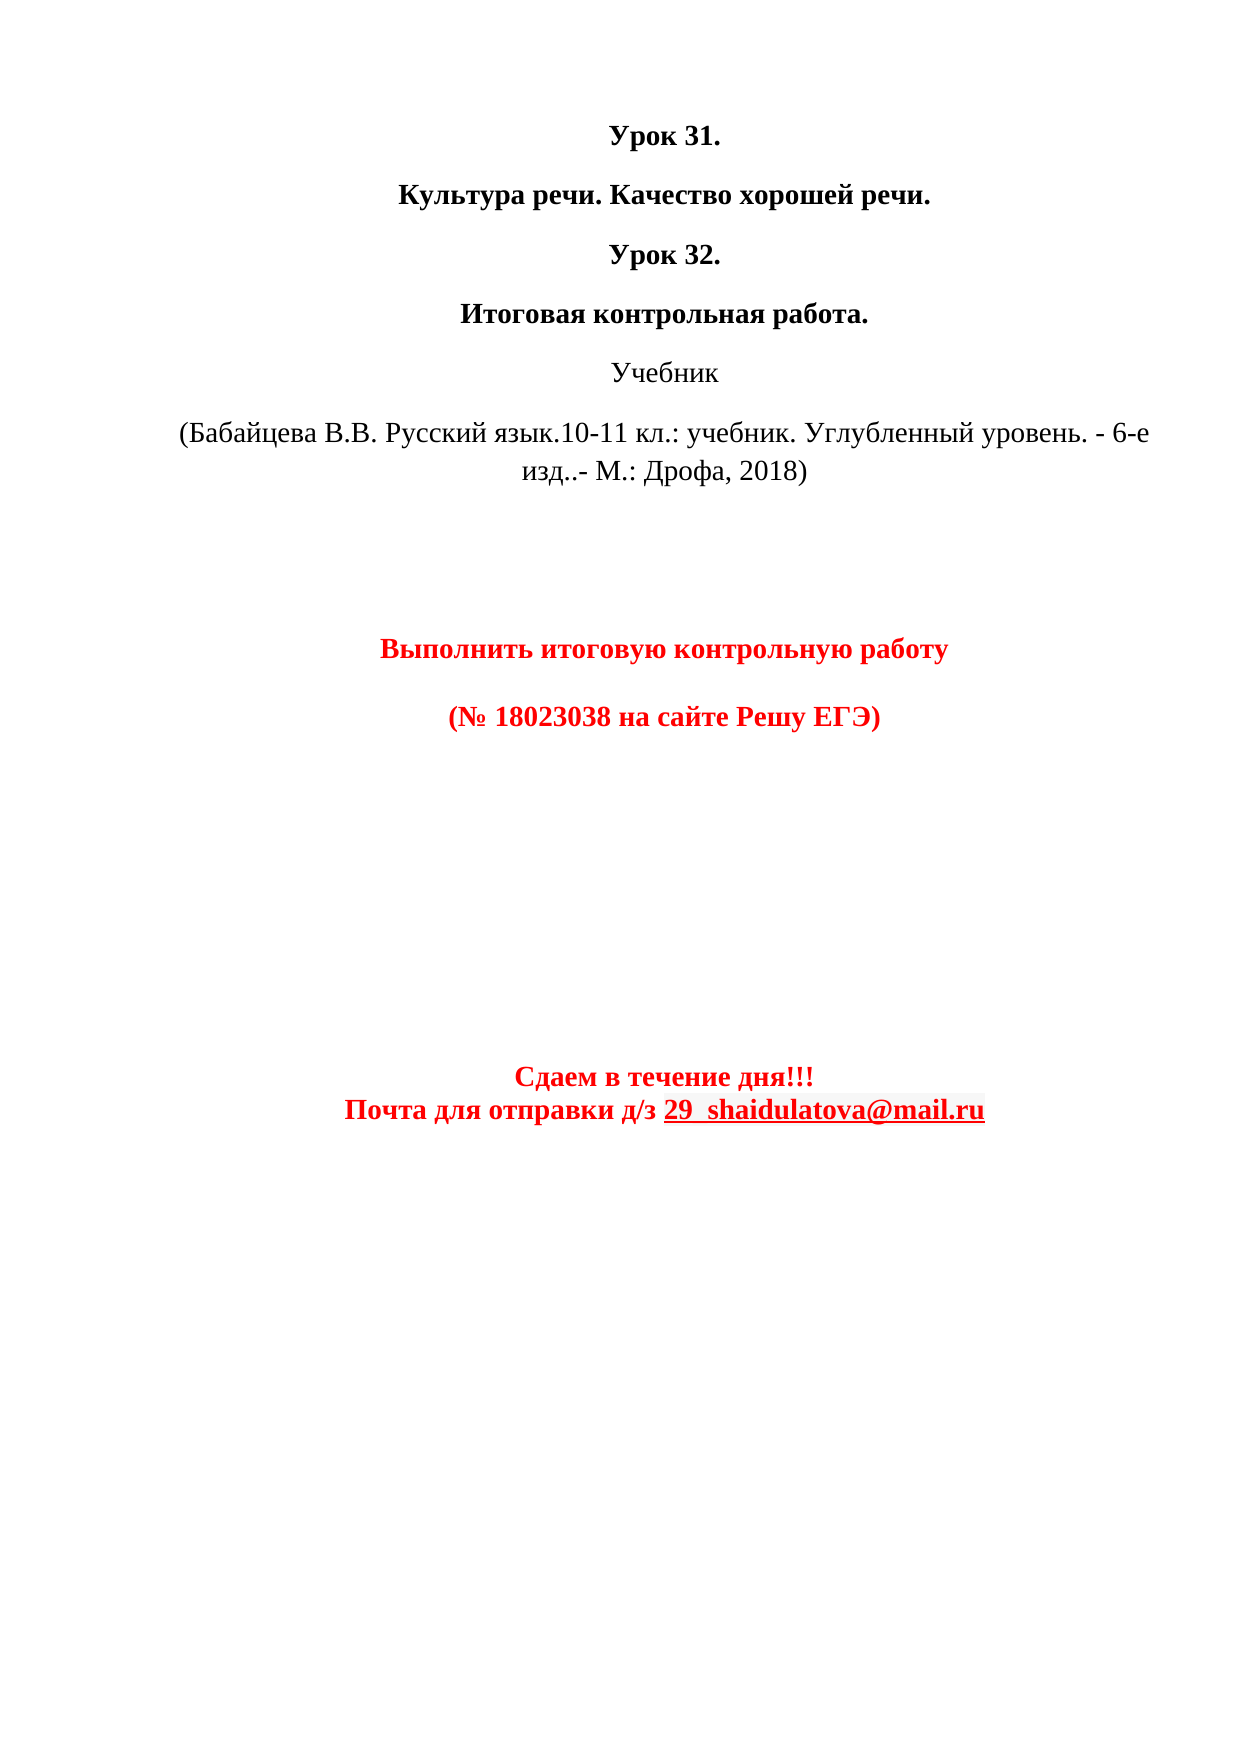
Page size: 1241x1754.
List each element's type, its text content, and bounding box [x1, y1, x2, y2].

text Почта для отправки д/з 29_shaidulatova@mail.ru [177, 1092, 1152, 1126]
text Урок 31. [177, 118, 1152, 152]
text Учебник [177, 356, 1152, 389]
text Сдаем в течение дня!!! [177, 1059, 1152, 1092]
text (Бабайцева В.В. Русский язык.10-11 кл.: учебник. Углубленный уровень. - 6-е изд..- М.: Дрофа, 2018) [177, 415, 1152, 487]
text Урок 32. [177, 237, 1152, 270]
text (№ 18023038 на сайте Решу ЕГЭ) [177, 699, 1152, 733]
text Культура речи. Качество хорошей речи. [177, 177, 1152, 211]
text Выполнить итоговую контрольную работу [177, 632, 1152, 665]
text Итоговая контрольная работа. [177, 296, 1152, 330]
